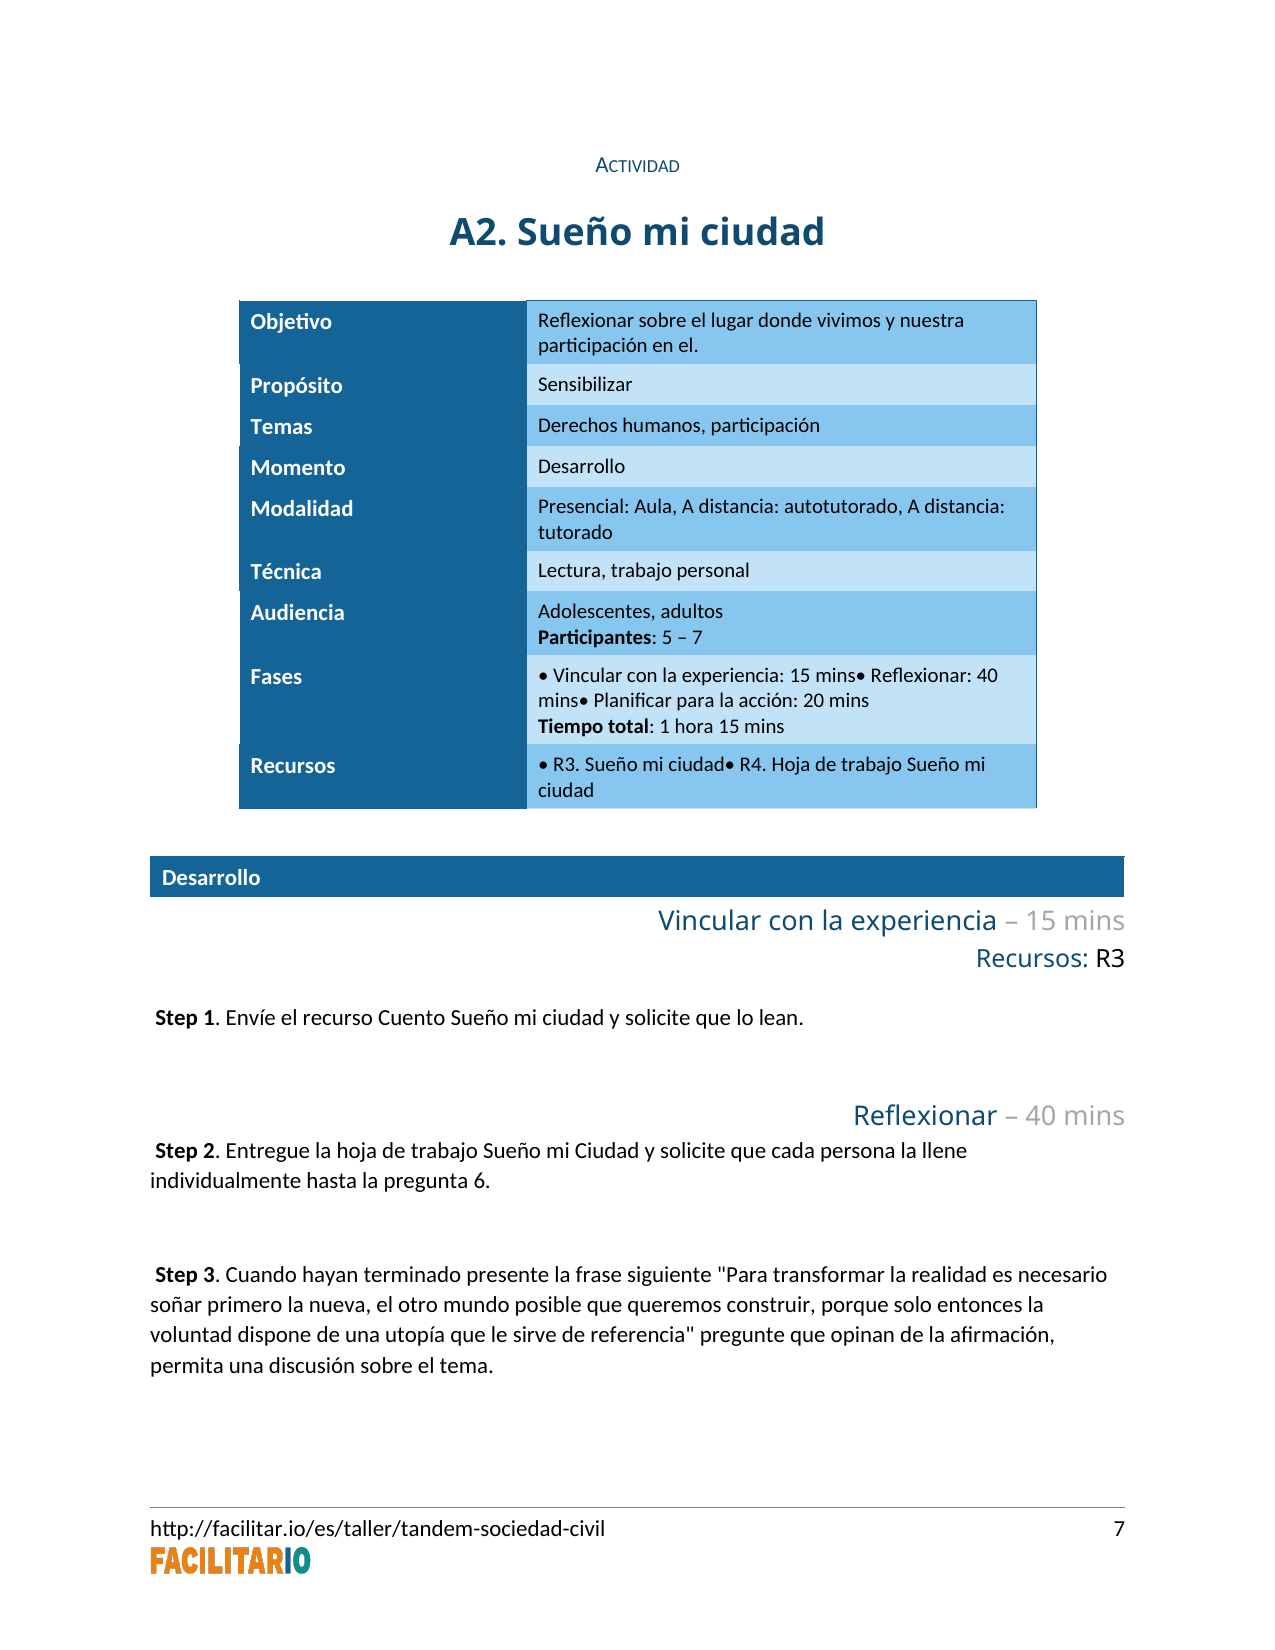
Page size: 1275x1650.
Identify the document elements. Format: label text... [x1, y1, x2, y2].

table_cell Recursos [240, 745, 526, 808]
table_cell Fases [240, 656, 526, 744]
picture [145, 1544, 315, 1576]
table_cell Modalidad [240, 488, 526, 551]
text Step 1. Envíe el recurso Cuento Sueño mi ciudad y solicite que lo lean. [150, 1003, 1125, 1031]
table_cell Momento [240, 447, 526, 487]
table_header Desarrollo [151, 857, 1124, 897]
subtitle A2. Sueño mi ciudad [150, 205, 1125, 256]
table_cell Temas [240, 406, 526, 446]
table_header Reflexionar sobre el lugar donde vivimos y nuestra participación en el. [527, 301, 1036, 364]
text Recursos: R3 [150, 941, 1125, 975]
table_header Objetivo [240, 301, 526, 364]
table_cell Propósito [240, 365, 526, 405]
text Step 2. Entregue la hoja de trabajo Sueño mi Ciudad y solicite que cada persona la llene individualmente hasta la pregunta 6. [150, 1136, 1125, 1194]
table_cell • R3. Sueño mi ciudad [527, 744, 1036, 808]
text Step 3. Cuando hayan terminado presente la frase siguiente "Para transformar la realidad es necesario soñar primero la nueva, el otro mundo posible que queremos construir, porque solo entonces la voluntad dispone de una utopía que le sirve de referencia" pregunte que opinan de la afirmación, permita una discusión sobre el tema. [150, 1260, 1125, 1379]
table_cell • Vincular con la experiencia: 15 mins Tiempo total: 1 hora 15 mins [527, 655, 1036, 744]
table_cell Audiencia [240, 593, 526, 655]
subtitle Reflexionar – 40 mins [150, 1096, 1125, 1133]
table_cell Desarrollo [527, 446, 1036, 487]
table_cell Técnica [240, 552, 526, 591]
table_cell Sensibilizar [527, 364, 1036, 405]
table_cell Lectura, trabajo personal [527, 551, 1036, 591]
text Actividad [150, 150, 1125, 178]
subtitle Vincular con la experiencia – 15 mins [150, 901, 1125, 938]
table_cell Presencial: Aula, A distancia: autotutorado, A distancia: tutorado [527, 487, 1036, 551]
table_cell Adolescentes, adultos Participantes: 5 – 7 [527, 591, 1036, 655]
table_cell Derechos humanos, participación [527, 405, 1036, 446]
